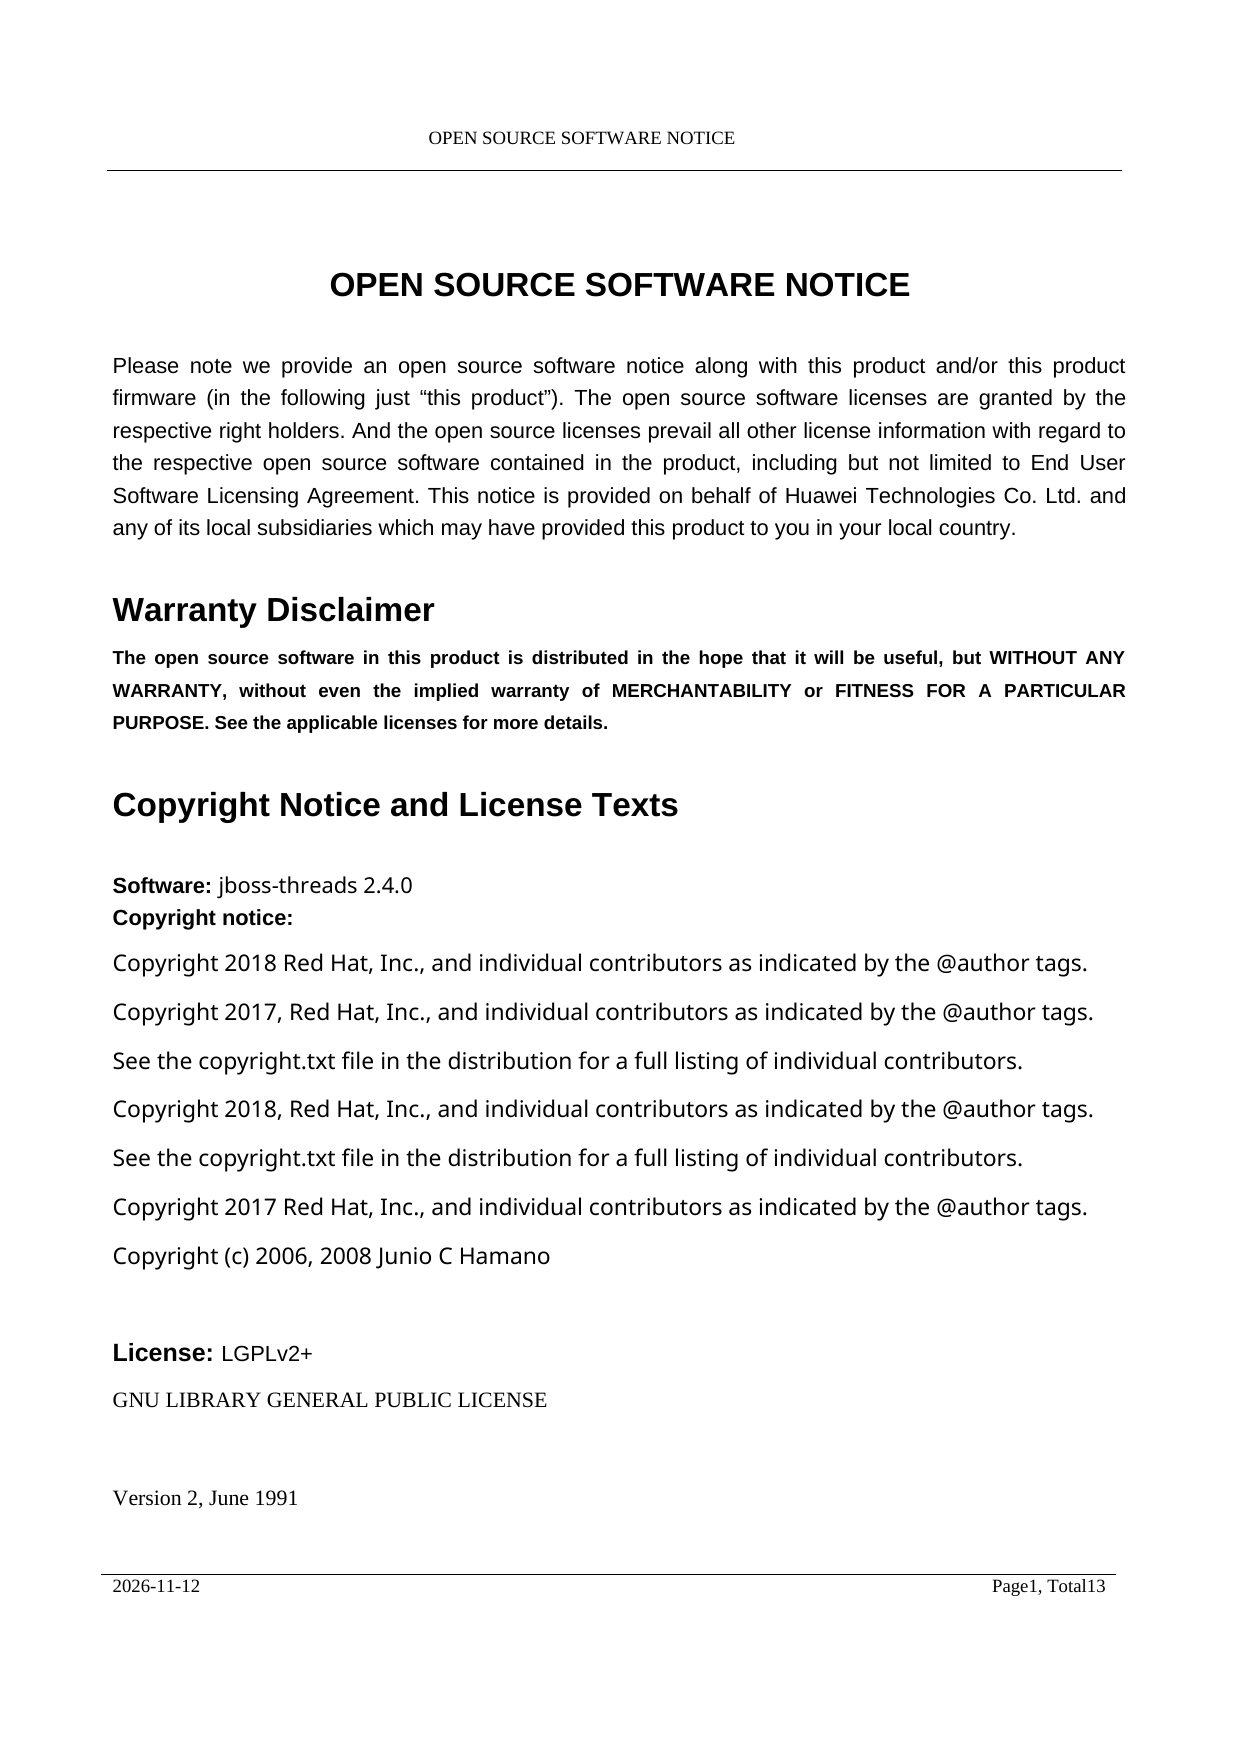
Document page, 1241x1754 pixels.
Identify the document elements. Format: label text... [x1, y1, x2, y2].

text Warranty Disclaimer [112, 576, 1128, 641]
text Please note we provide an open source software notice along with this product and/or this product firmware (in the following just “this product”). The open source software licenses are granted by the respective right holders. And the open source licenses prevail all other license information with regard to the respective open source software contained in the product, including but not limited to End User Software Licensing Agreement. This notice is provided on behalf of Huawei Technologies Co. Ltd. and any of its local subsidiaries which may have provided this product to you in your local country. [112, 349, 1128, 544]
text Copyright notice: [112, 901, 1128, 934]
text Copyright 2018 Red Hat, Inc., and individual contributors as indicated by the @author tags. Copyright 2017, Red Hat, Inc., and individual contributors as indicated by the @author tags. See the copyright.txt file in the distribution for a full listing of individual contributors. Copyright 2018, Red Hat, Inc., and individual contributors as indicated by the @author tags. See the copyright.txt file in the distribution for a full listing of individual contributors. Copyright 2017 Red Hat, Inc., and individual contributors as indicated by the @author tags. Copyright (c) 2006, 2008 Junio C Hamano [112, 947, 1128, 1320]
text License: LGPLv2+ [112, 1337, 1128, 1369]
text OPEN SOURCE SOFTWARE NOTICE [112, 251, 1128, 316]
text Software: jboss-threads 2.4.0 [112, 869, 1128, 901]
text Copyright Notice and License Texts [112, 771, 1128, 836]
text The open source software in this product is distributed in the hope that it will be useful, but WITHOUT ANY WARRANTY, without even the implied warranty of MERCHANTABILITY or FITNESS FOR A PARTICULAR PURPOSE. See the applicable licenses for more details. [112, 641, 1128, 739]
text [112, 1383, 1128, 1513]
